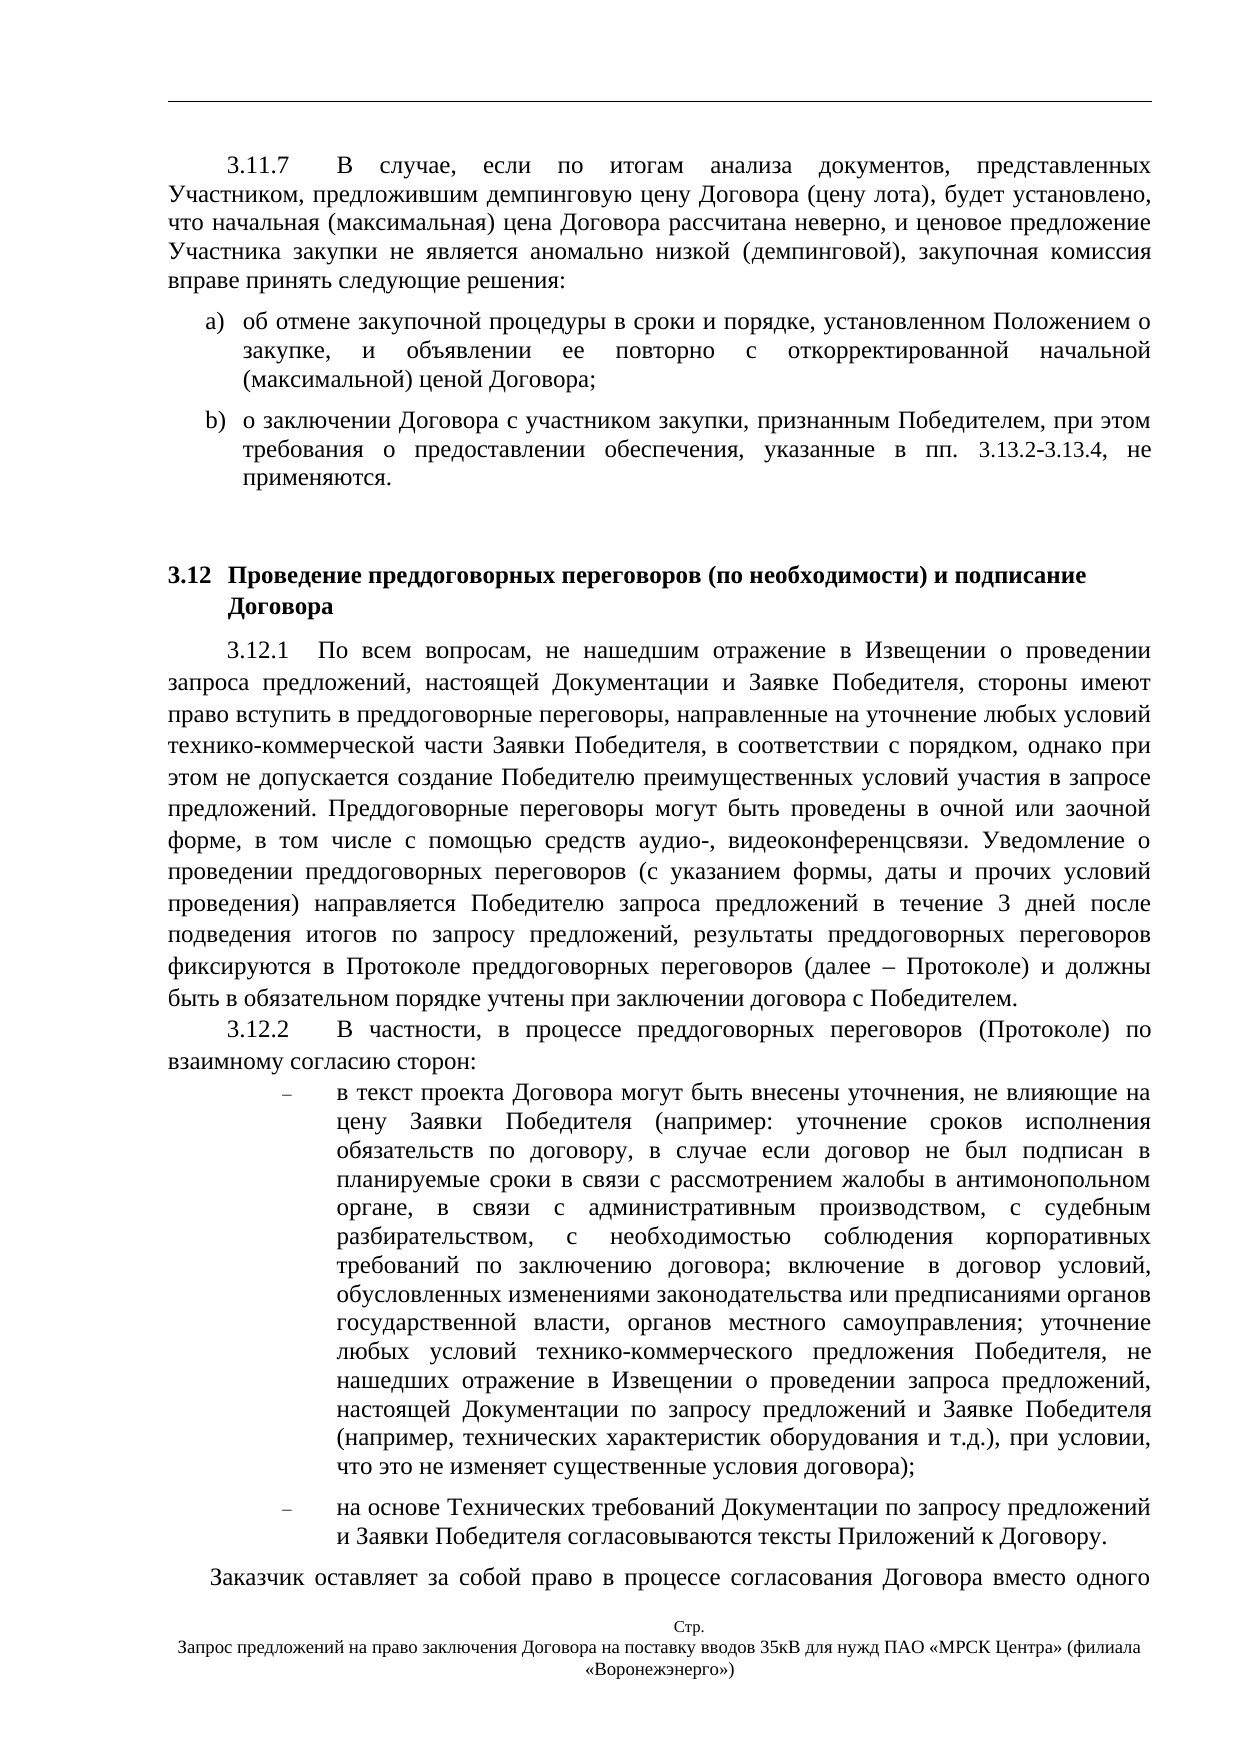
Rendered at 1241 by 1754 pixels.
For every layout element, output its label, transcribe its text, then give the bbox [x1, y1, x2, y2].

list В случае, если по итогам анализа документов, представленных Участником, предложившим демпинговую цену Договора (цену лота), будет установлено, что начальная (максимальная) цена Договора рассчитана неверно, и ценовое предложение Участника закупки не является аномально низкой (демпинговой), закупочная комиссия вправе принять следующие решения: [168, 150, 1152, 294]
list об отмене закупочной процедуры в сроки и порядке, установленном Положением о закупке, и объявлении ее повторно с откорректированной начальной (максимальной) ценой Договора; [205, 306, 1152, 392]
list на основе Технических требований Документации по запросу предложений и Заявки Победителя согласовываются тексты Приложений к Договору. [280, 1492, 1152, 1550]
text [168, 1562, 1152, 1591]
list о заключении Договора с участником закупки, признанным Победителем, при этом требования о предоставлении обеспечения, указанные в пп. 3.13.2-3.13.4, не применяются. [205, 405, 1152, 491]
list В частности, в процессе преддоговорных переговоров (Протоколе) по взаимному согласию сторон: [168, 1014, 1152, 1074]
list По всем вопросам, не нашедшим отражение в Извещении о проведении запроса предложений, настоящей Документации и Заявке Победителя, стороны имеют право вступить в преддоговорные переговоры, направленные на уточнение любых условий технико-коммерческой части Заявки Победителя, в соответствии с порядком, однако при этом не допускается создание Победителю преимущественных условий участия в запросе предложений. Преддоговорные переговоры могут быть проведены в очной или заочной форме, в том числе с помощью средств аудио-, видеоконференцсвязи. Уведомление о проведении преддоговорных переговоров (с указанием формы, даты и прочих условий проведения) направляется Победителю запроса предложений в течение 3 дней после подведения итогов по запросу предложений, результаты преддоговорных переговоров фиксируются в Протоколе преддоговорных переговоров (далее – Протоколе) и должны быть в обязательном порядке учтены при заключении договора с Победителем. [168, 636, 1152, 1011]
list в текст проекта Договора могут быть внесены уточнения, не влияющие на цену Заявки Победителя (например: уточнение сроков исполнения обязательств по договору, в случае если договор не был подписан в планируемые сроки в связи с рассмотрением жалобы в антимонопольном органе, в связи с административным производством, с судебным разбирательством, с необходимостью соблюдения корпоративных требований по заключению договора; включение в договор условий, обусловленных изменениями законодательства или предписаниями органов государственной власти, органов местного самоуправления; уточнение любых условий технико-коммерческого предложения Победителя, не нашедших отражение в Извещении о проведении запроса предложений, настоящей Документации по запросу предложений и Заявке Победителя (например, технических характеристик оборудования и т.д.), при условии, что это не изменяет существенные условия договора); [280, 1077, 1152, 1480]
subtitle Проведение преддоговорных переговоров (по необходимости) и подписание Договора [168, 560, 1152, 620]
